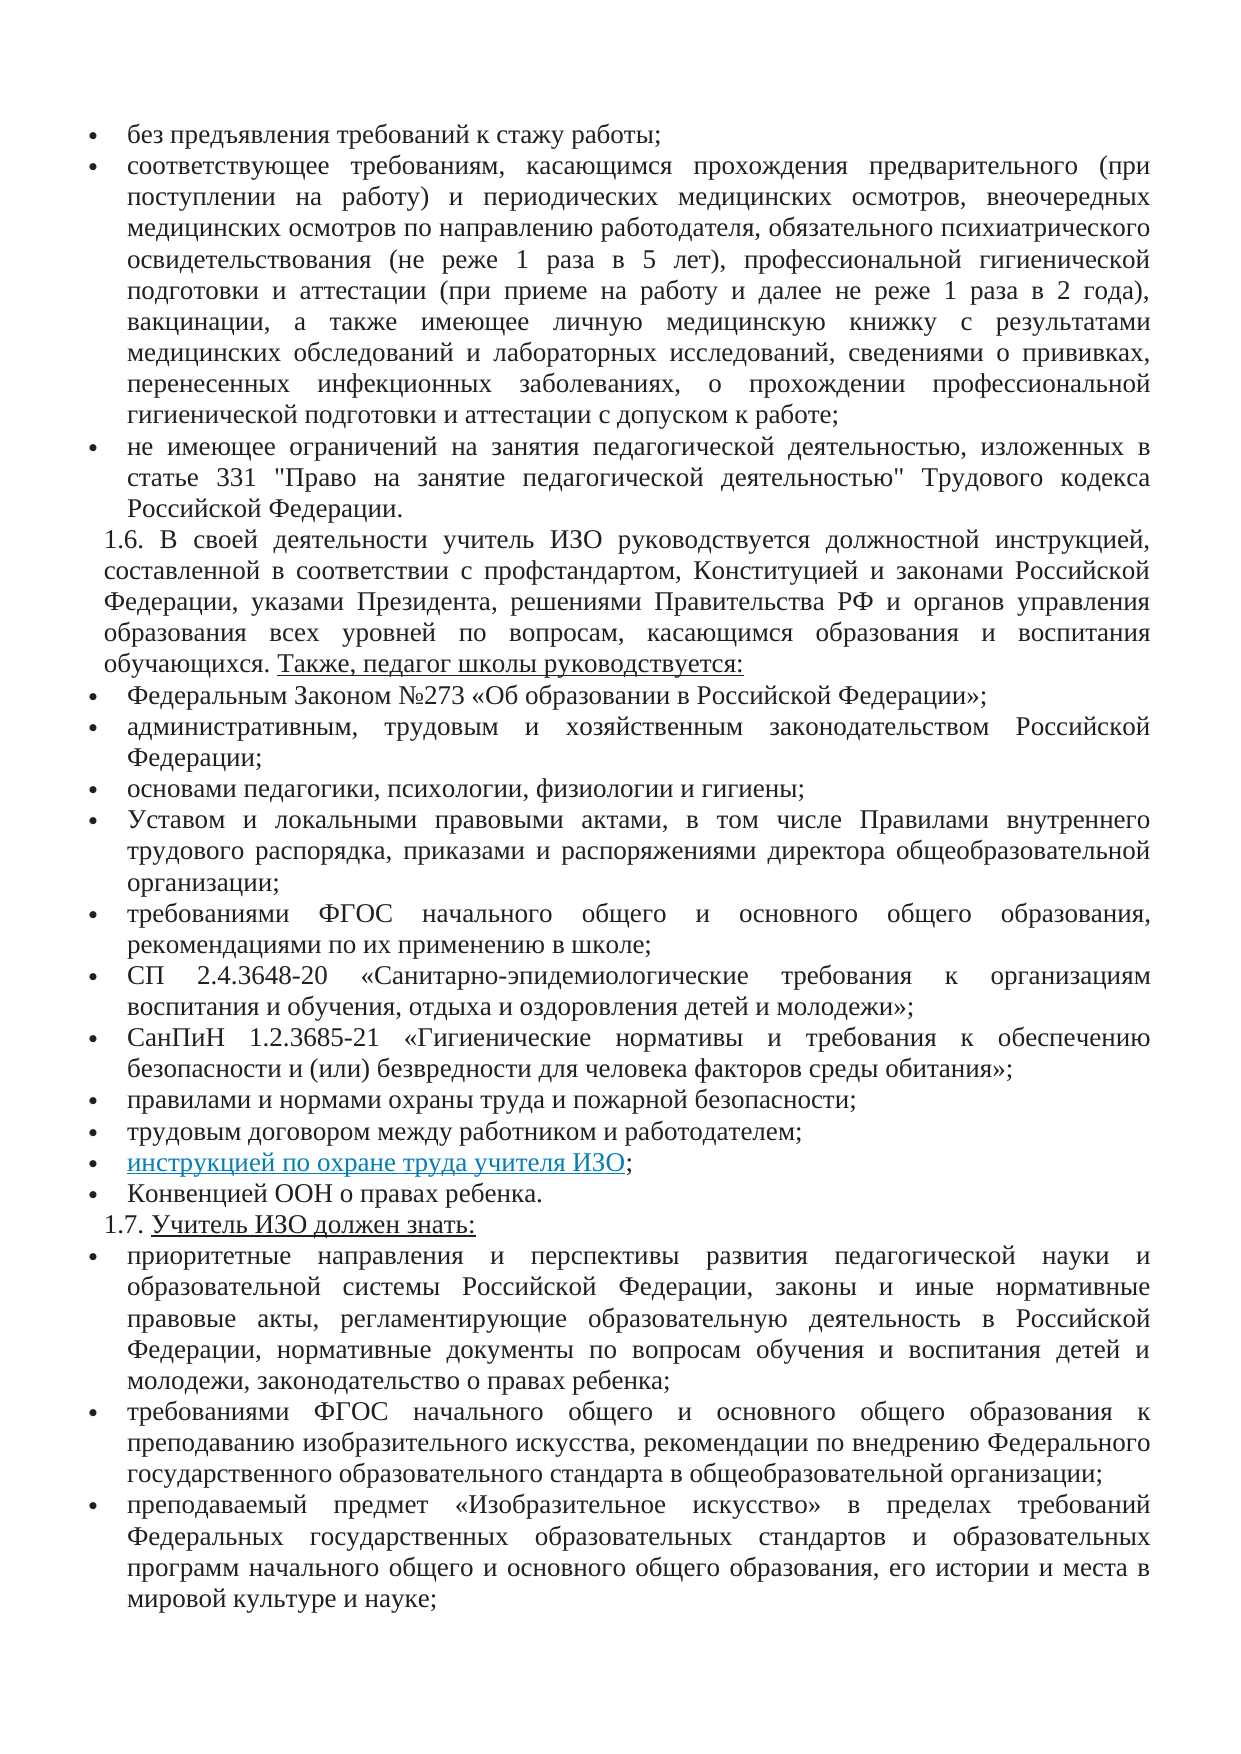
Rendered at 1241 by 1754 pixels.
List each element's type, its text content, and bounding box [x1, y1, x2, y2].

list приоритетные направления и перспективы развития педагогической науки и образовательной системы Российской Федерации, законы и иные нормативные правовые акты, регламентирующие образовательную деятельность в Российской Федерации, нормативные документы по вопросам обучения и воспитания детей и молодежи, законодательство о правах ребенка; [89, 1239, 1152, 1395]
list СП 2.4.3648-20 «Санитарно-эпидемиологические требования к организациям воспитания и обучения, отдыха и оздоровления детей и молодежи»; [89, 959, 1152, 1021]
list административным, трудовым и хозяйственным законодательством Российской Федерации; [89, 710, 1152, 772]
list без предъявления требований к стажу работы; [89, 118, 1152, 149]
list СанПиН 1.2.3685-21 «Гигиенические нормативы и требования к обеспечению безопасности и (или) безвредности для человека факторов среды обитания»; [89, 1021, 1152, 1084]
list основами педагогики, психологии, физиологии и гигиены; [89, 772, 1152, 803]
list Федеральным Законом №273 «Об образовании в Российской Федерации»; [89, 679, 1152, 710]
list инструкцией по охране труда учителя ИЗО; [89, 1146, 1152, 1177]
list правилами и нормами охраны труда и пожарной безопасности; [89, 1084, 1152, 1115]
list трудовым договором между работником и работодателем; [89, 1115, 1152, 1146]
list преподаваемый предмет «Изобразительное искусство» в пределах требований Федеральных государственных образовательных стандартов и образовательных программ начального общего и основного общего образования, его истории и места в мировой культуре и науке; [89, 1488, 1152, 1613]
text 1.7. Учитель ИЗО должен знать: [103, 1208, 1152, 1239]
list не имеющее ограничений на занятия педагогической деятельностью, изложенных в статье 331 "Право на занятие педагогической деятельностью" Трудового кодекса Российской Федерации. [89, 429, 1152, 523]
list соответствующее требованиям, касающимся прохождения предварительного (при поступлении на работу) и периодических медицинских осмотров, внеочередных медицинских осмотров по направлению работодателя, обязательного психиатрического освидетельствования (не реже 1 раза в 5 лет), профессиональной гигиенической подготовки и аттестации (при приеме на работу и далее не реже 1 раза в 2 года), вакцинации, а также имеющее личную медицинскую книжку с результатами медицинских обследований и лабораторных исследований, сведениями о прививках, перенесенных инфекционных заболеваниях, о прохождении профессиональной гигиенической подготовки и аттестации с допуском к работе; [89, 149, 1152, 429]
list требованиями ФГОС начального общего и основного общего образования к преподаванию изобразительного искусства, рекомендации по внедрению Федерального государственного образовательного стандарта в общеобразовательной организации; [89, 1395, 1152, 1488]
text 1.6. В своей деятельности учитель ИЗО руководствуется должностной инструкцией, составленной в соответствии с профстандартом, Конституцией и законами Российской Федерации, указами Президента, решениями Правительства РФ и органов управления образования всех уровней по вопросам, касающимся образования и воспитания обучающихся. Также, педагог школы руководствуется: [103, 523, 1152, 679]
list требованиями ФГОС начального общего и основного общего образования, рекомендациями по их применению в школе; [89, 897, 1152, 959]
list Уставом и локальными правовыми актами, в том числе Правилами внутреннего трудового распорядка, приказами и распоряжениями директора общеобразовательной организации; [89, 803, 1152, 897]
list Конвенцией ООН о правах ребенка. [89, 1177, 1152, 1208]
